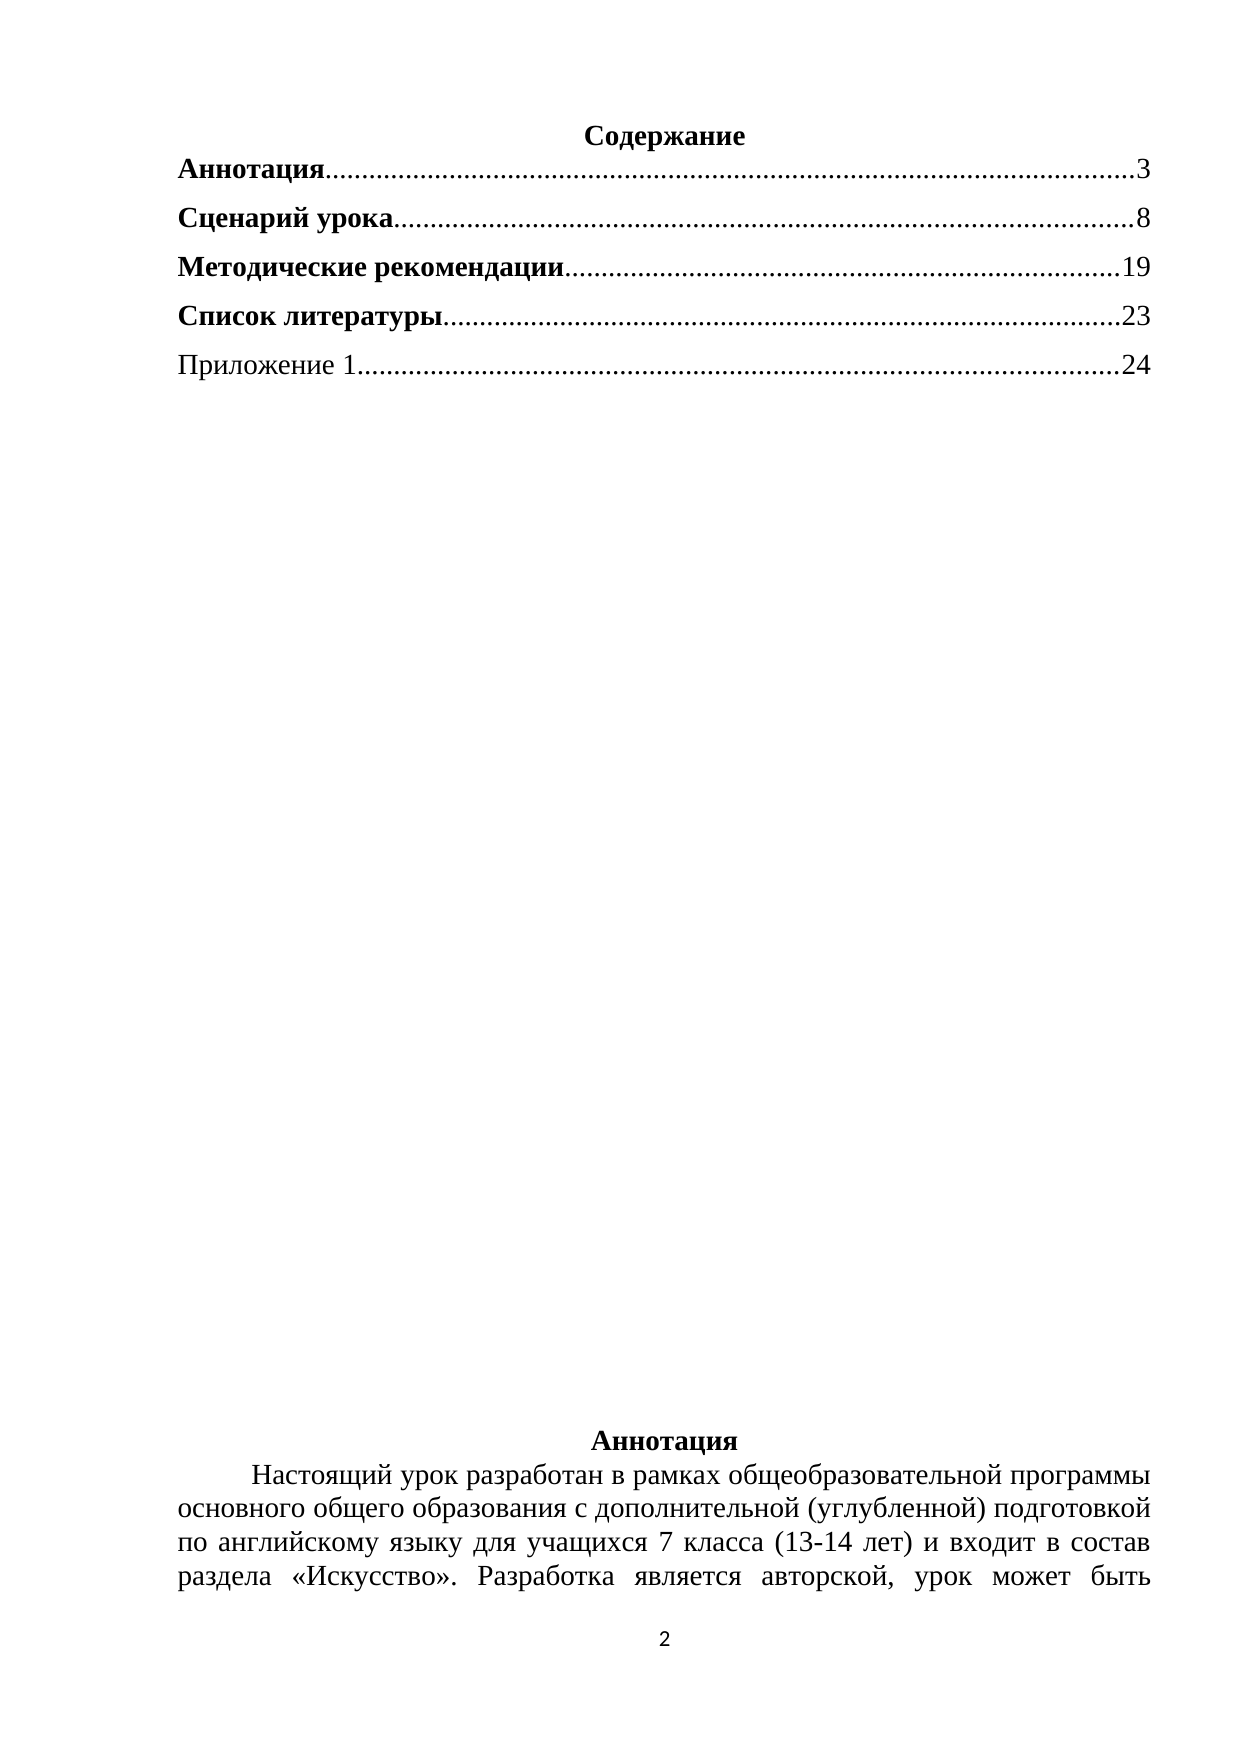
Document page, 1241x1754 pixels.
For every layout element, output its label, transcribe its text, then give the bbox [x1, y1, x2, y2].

text Аннотация [177, 1423, 1152, 1457]
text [177, 1457, 1152, 1591]
